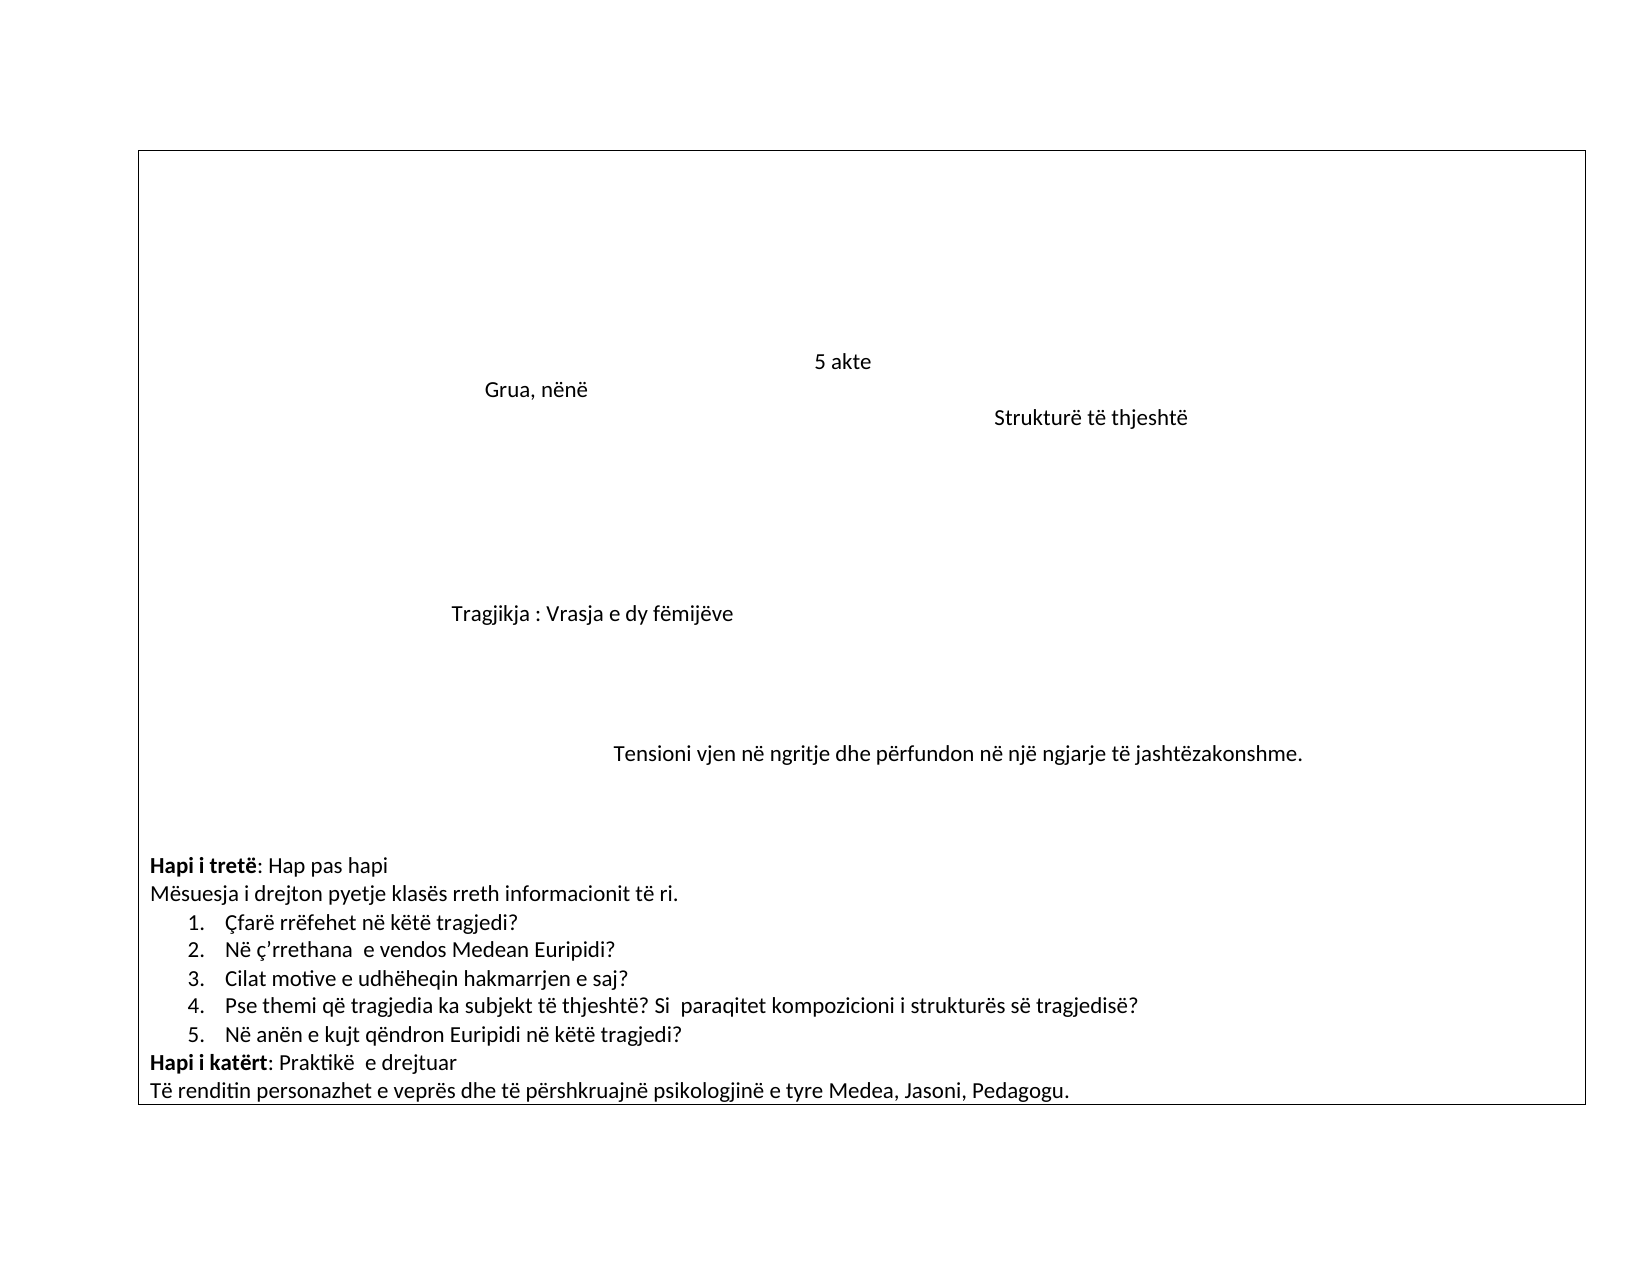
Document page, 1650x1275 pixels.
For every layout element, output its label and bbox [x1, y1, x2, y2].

table_cell [139, 151, 1585, 1104]
